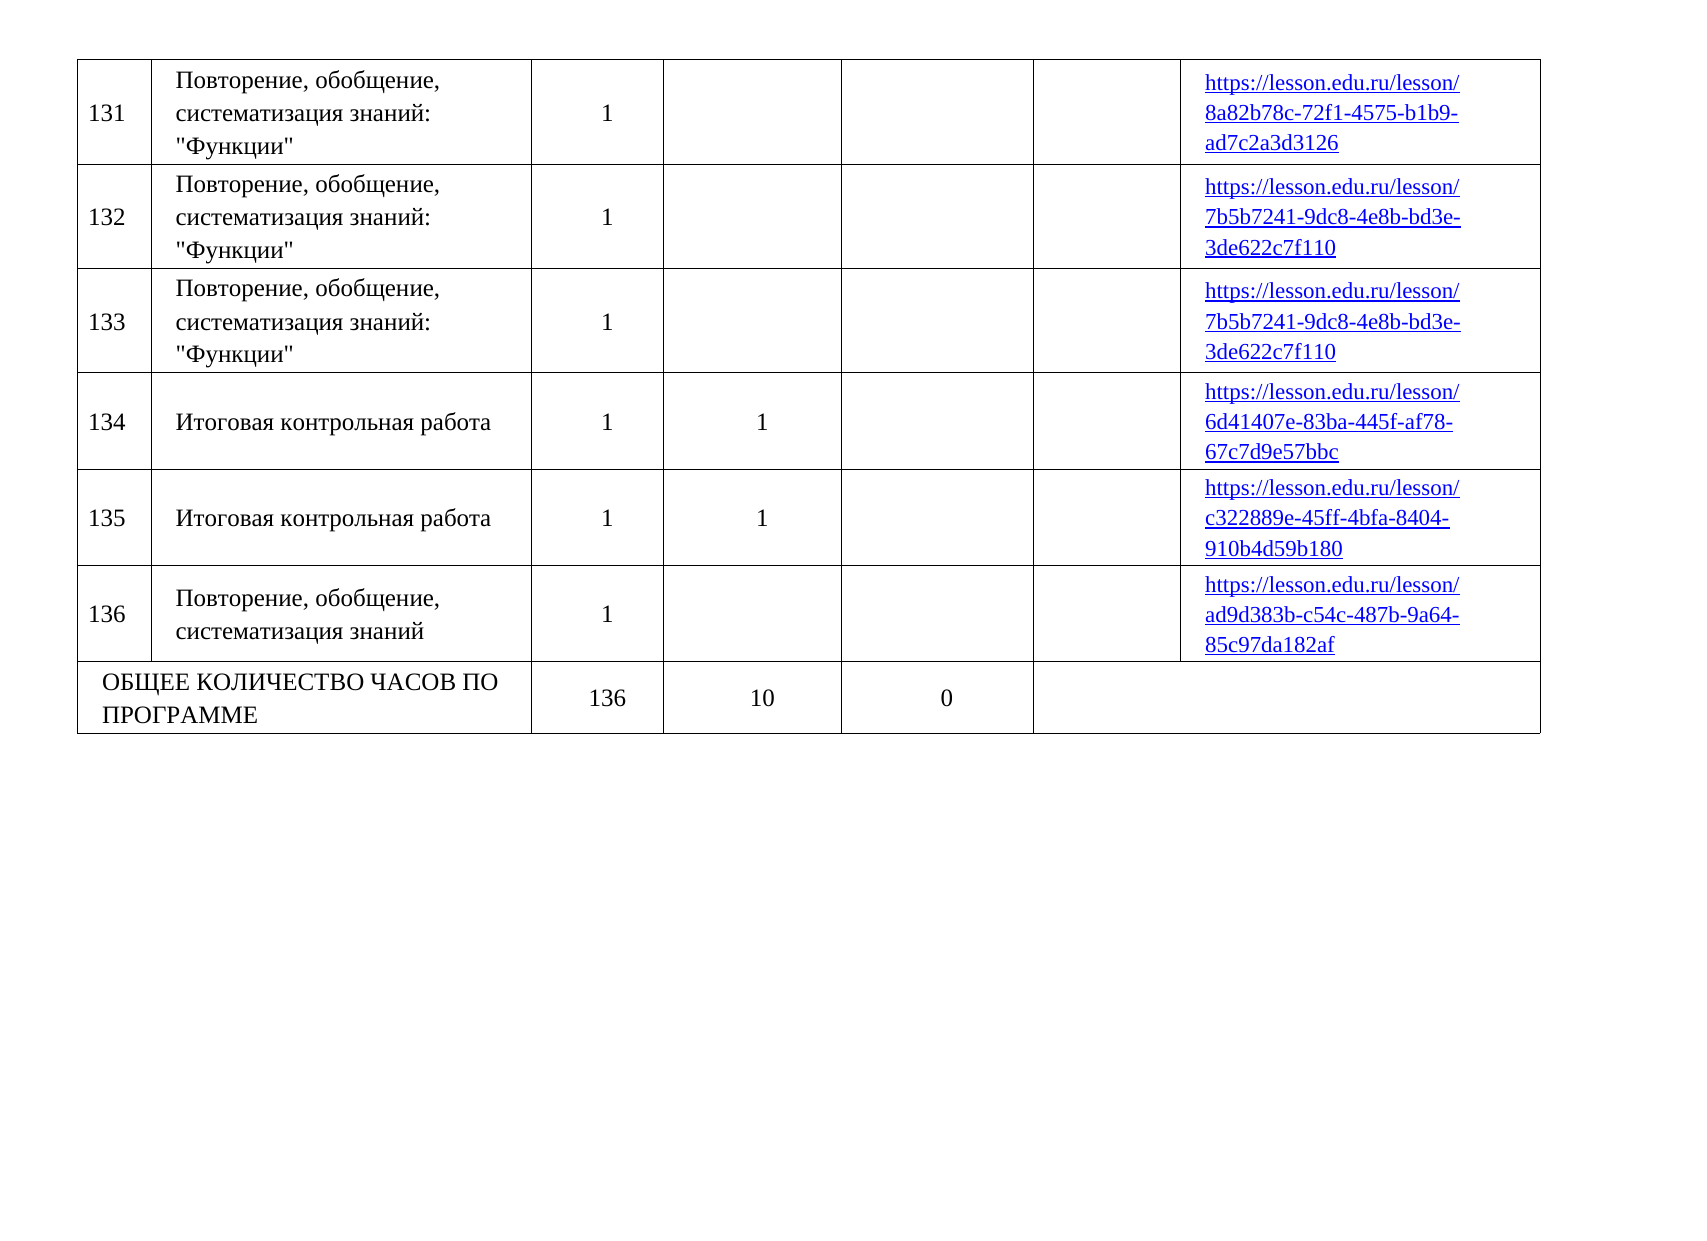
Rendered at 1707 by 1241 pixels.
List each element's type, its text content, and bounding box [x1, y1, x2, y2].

table_cell https://lesson.edu.ru/lesson/c322889e-45ff-4bfa-8404-910b4d59b180 [1181, 470, 1540, 565]
table_cell [664, 60, 841, 163]
table_cell [664, 165, 841, 268]
table_cell [842, 269, 1033, 372]
table_cell https://lesson.edu.ru/lesson/8a82b78c-72f1-4575-b1b9-ad7c2a3d3126 [1181, 60, 1540, 163]
table_cell 135 [78, 470, 151, 565]
table_cell [1034, 566, 1180, 661]
table_cell 1 [664, 373, 841, 468]
table_cell [1034, 60, 1180, 163]
table_cell [1034, 470, 1180, 565]
table_cell https://lesson.edu.ru/lesson/7b5b7241-9dc8-4e8b-bd3e-3de622c7f110 [1181, 165, 1540, 268]
table_cell [842, 60, 1033, 163]
table_cell Повторение, обобщение, систематизация знаний: "Функции" [152, 60, 531, 163]
table_cell https://lesson.edu.ru/lesson/6d41407e-83ba-445f-af78-67c7d9e57bbc [1181, 373, 1540, 468]
table_cell 134 [78, 373, 151, 468]
table_cell 131 [78, 60, 151, 163]
table_cell Повторение, обобщение, систематизация знаний: "Функции" [152, 269, 531, 372]
table_cell 1 [532, 566, 663, 661]
table_cell [842, 470, 1033, 565]
table_cell [1034, 662, 1540, 733]
table_cell 1 [532, 373, 663, 468]
table_cell https://lesson.edu.ru/lesson/7b5b7241-9dc8-4e8b-bd3e-3de622c7f110 [1181, 269, 1540, 372]
table_cell Итоговая контрольная работа [152, 373, 531, 468]
table_cell 132 [78, 165, 151, 268]
table_cell [842, 165, 1033, 268]
table_cell 136 [532, 662, 663, 733]
table_cell 1 [532, 470, 663, 565]
table_cell [842, 373, 1033, 468]
table_cell ОБЩЕЕ КОЛИЧЕСТВО ЧАСОВ ПО ПРОГРАММЕ [78, 662, 531, 733]
table_cell [842, 566, 1033, 661]
table_cell [1034, 373, 1180, 468]
table_cell 0 [842, 662, 1033, 733]
table_cell 10 [664, 662, 841, 733]
table_cell 1 [664, 470, 841, 565]
table_cell [1034, 165, 1180, 268]
table_cell 133 [78, 269, 151, 372]
table_cell 136 [78, 566, 151, 661]
table_cell [664, 566, 841, 661]
table_cell https://lesson.edu.ru/lesson/ad9d383b-c54c-487b-9a64-85c97da182af [1181, 566, 1540, 661]
table_cell 1 [532, 60, 663, 163]
table_cell 1 [532, 269, 663, 372]
table_cell 1 [532, 165, 663, 268]
table_cell Повторение, обобщение, систематизация знаний [152, 566, 531, 661]
table_cell [664, 269, 841, 372]
table_cell Повторение, обобщение, систематизация знаний: "Функции" [152, 165, 531, 268]
table_cell Итоговая контрольная работа [152, 470, 531, 565]
table_cell [1034, 269, 1180, 372]
